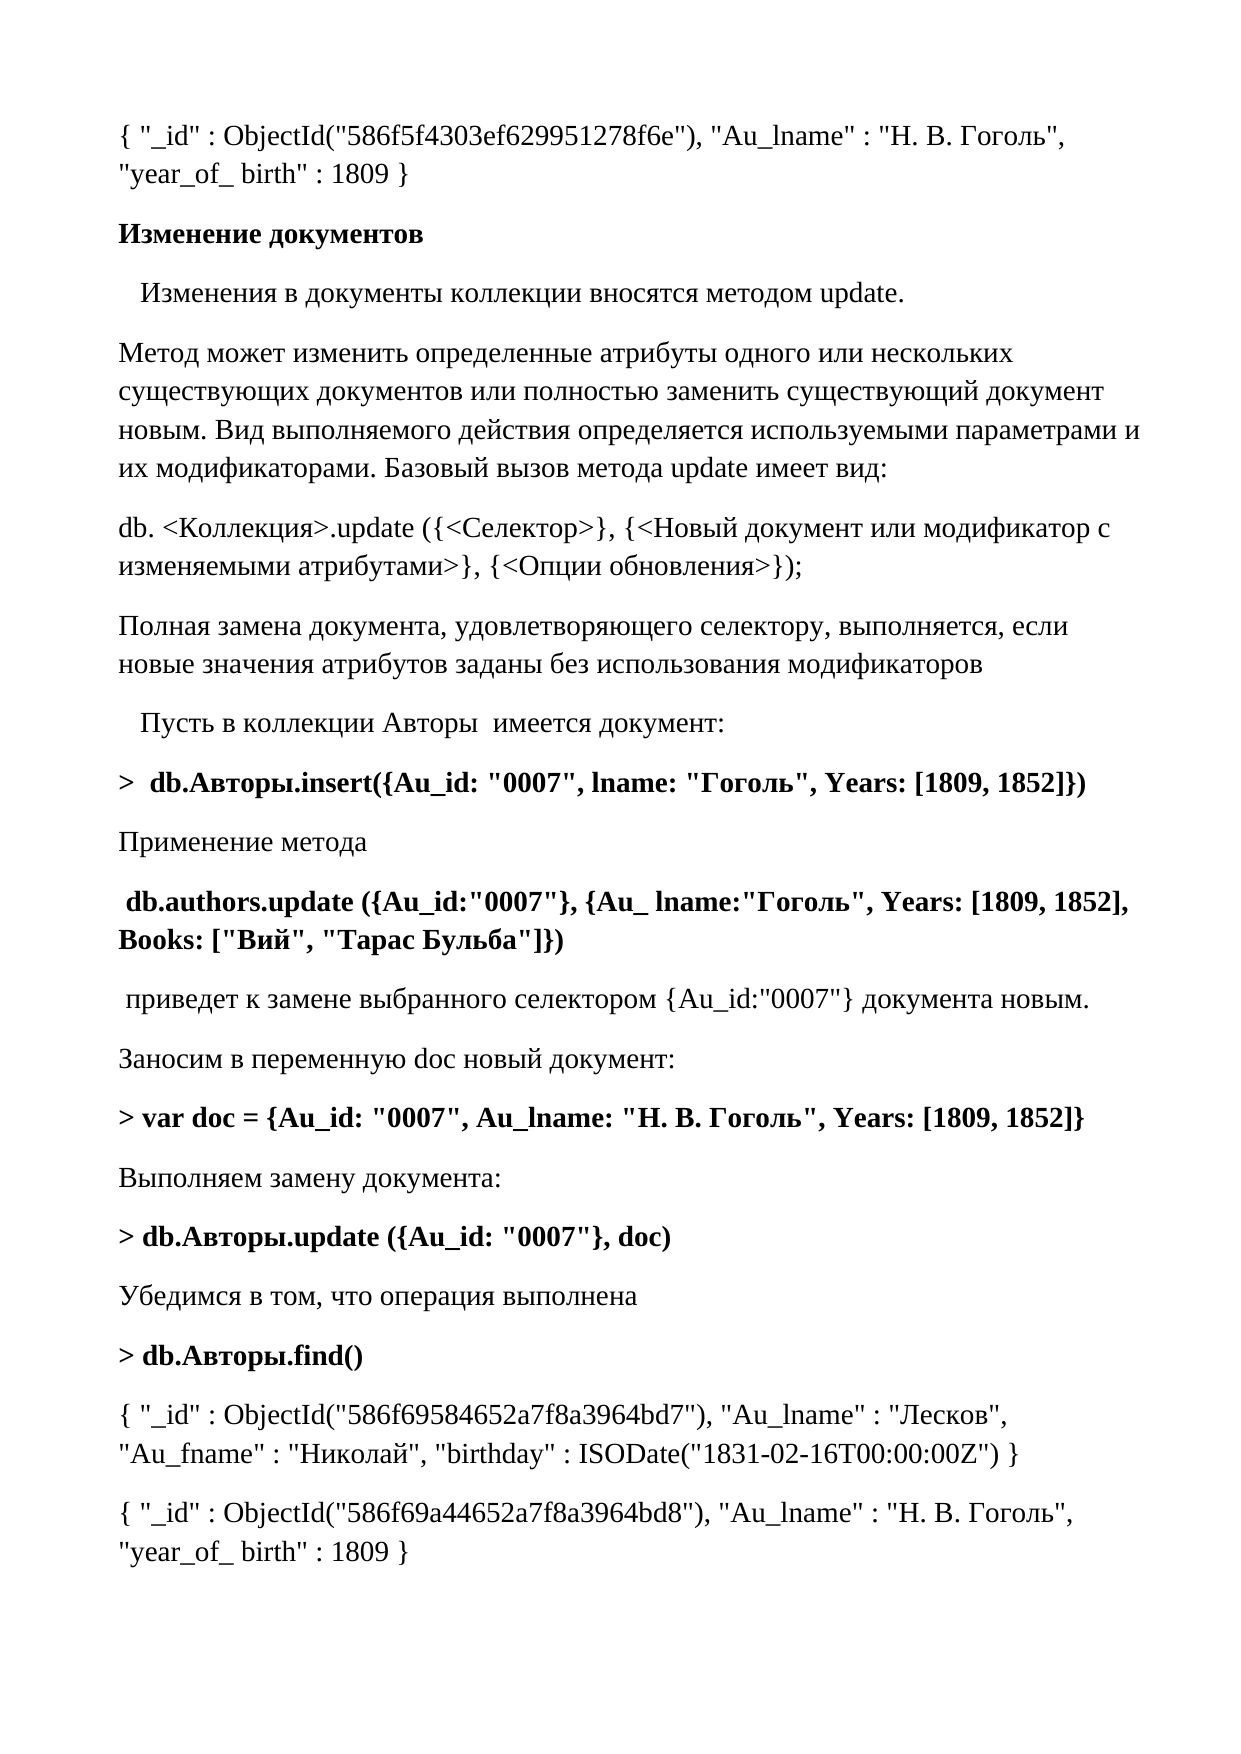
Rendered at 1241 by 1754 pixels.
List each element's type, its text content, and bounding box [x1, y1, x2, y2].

text > var doc = {Au_id: "0007", Au_lname: "Н. В. Гоголь", Years: [1809, 1852]} [118, 1100, 1152, 1134]
text Изменение документов [118, 216, 1152, 249]
text Выполняем замену документа: [118, 1160, 1152, 1193]
text > db.Авторы.update ({Au_id: "0007"}, doc) [118, 1219, 1152, 1253]
text { "_id" : ObjectId("586f69584652a7f8a3964bd7"), "Au_lname" : "Лесков", "Au_fname" : "Николай", "birthday" : ISODate("1831-02-16T00:00:00Z") } [118, 1397, 1152, 1469]
text { "_id" : ObjectId("586f5f4303ef629951278f6e"), "Au_lname" : "Н. В. Гоголь", "year_of_ birth" : 1809 } [118, 118, 1152, 190]
text Заносим в переменную doc новый документ: [118, 1041, 1152, 1074]
text Убедимся в том, что операция выполнена [118, 1278, 1152, 1312]
text приведет к замене выбранного селектором {Au_id:"0007"} документа новым. [118, 982, 1152, 1015]
text > db.Авторы.find() [118, 1338, 1152, 1371]
text { "_id" : ObjectId("586f69a44652a7f8a3964bd8"), "Au_lname" : "Н. В. Гоголь", "year_of_ birth" : 1809 } [118, 1495, 1152, 1567]
text Полная замена документа, удовлетворяющего селектору, выполняется, если новые значения атрибутов заданы без использования модификаторов [118, 608, 1152, 680]
text > db.Авторы.insert({Au_id: "0007", lname: "Гоголь", Years: [1809, 1852]}) [118, 765, 1152, 798]
text db. <Коллекция>.update ({<Селектор>}, {<Новый документ или модификатор с изменяемыми атрибутами>}, {<Опции обновления>}); [118, 510, 1152, 582]
text Изменения в документы коллекции вносятся методом update. [118, 275, 1152, 309]
text db.authors.update ({Au_id:"0007"}, {Au_ lname:"Гоголь", Years: [1809, 1852], Books: ["Вий", "Тарас Бульба"]}) [118, 884, 1152, 956]
text Применение метода [118, 824, 1152, 858]
text Метод может изменить определенные атрибуты одного или нескольких существующих документов или полностью заменить существующий документ новым. Вид выполняемого действия определяется используемыми параметрами и их модификаторами. Базовый вызов метода update имеет вид: [118, 335, 1152, 484]
text Пусть в коллекции Авторы имеется документ: [118, 706, 1152, 739]
